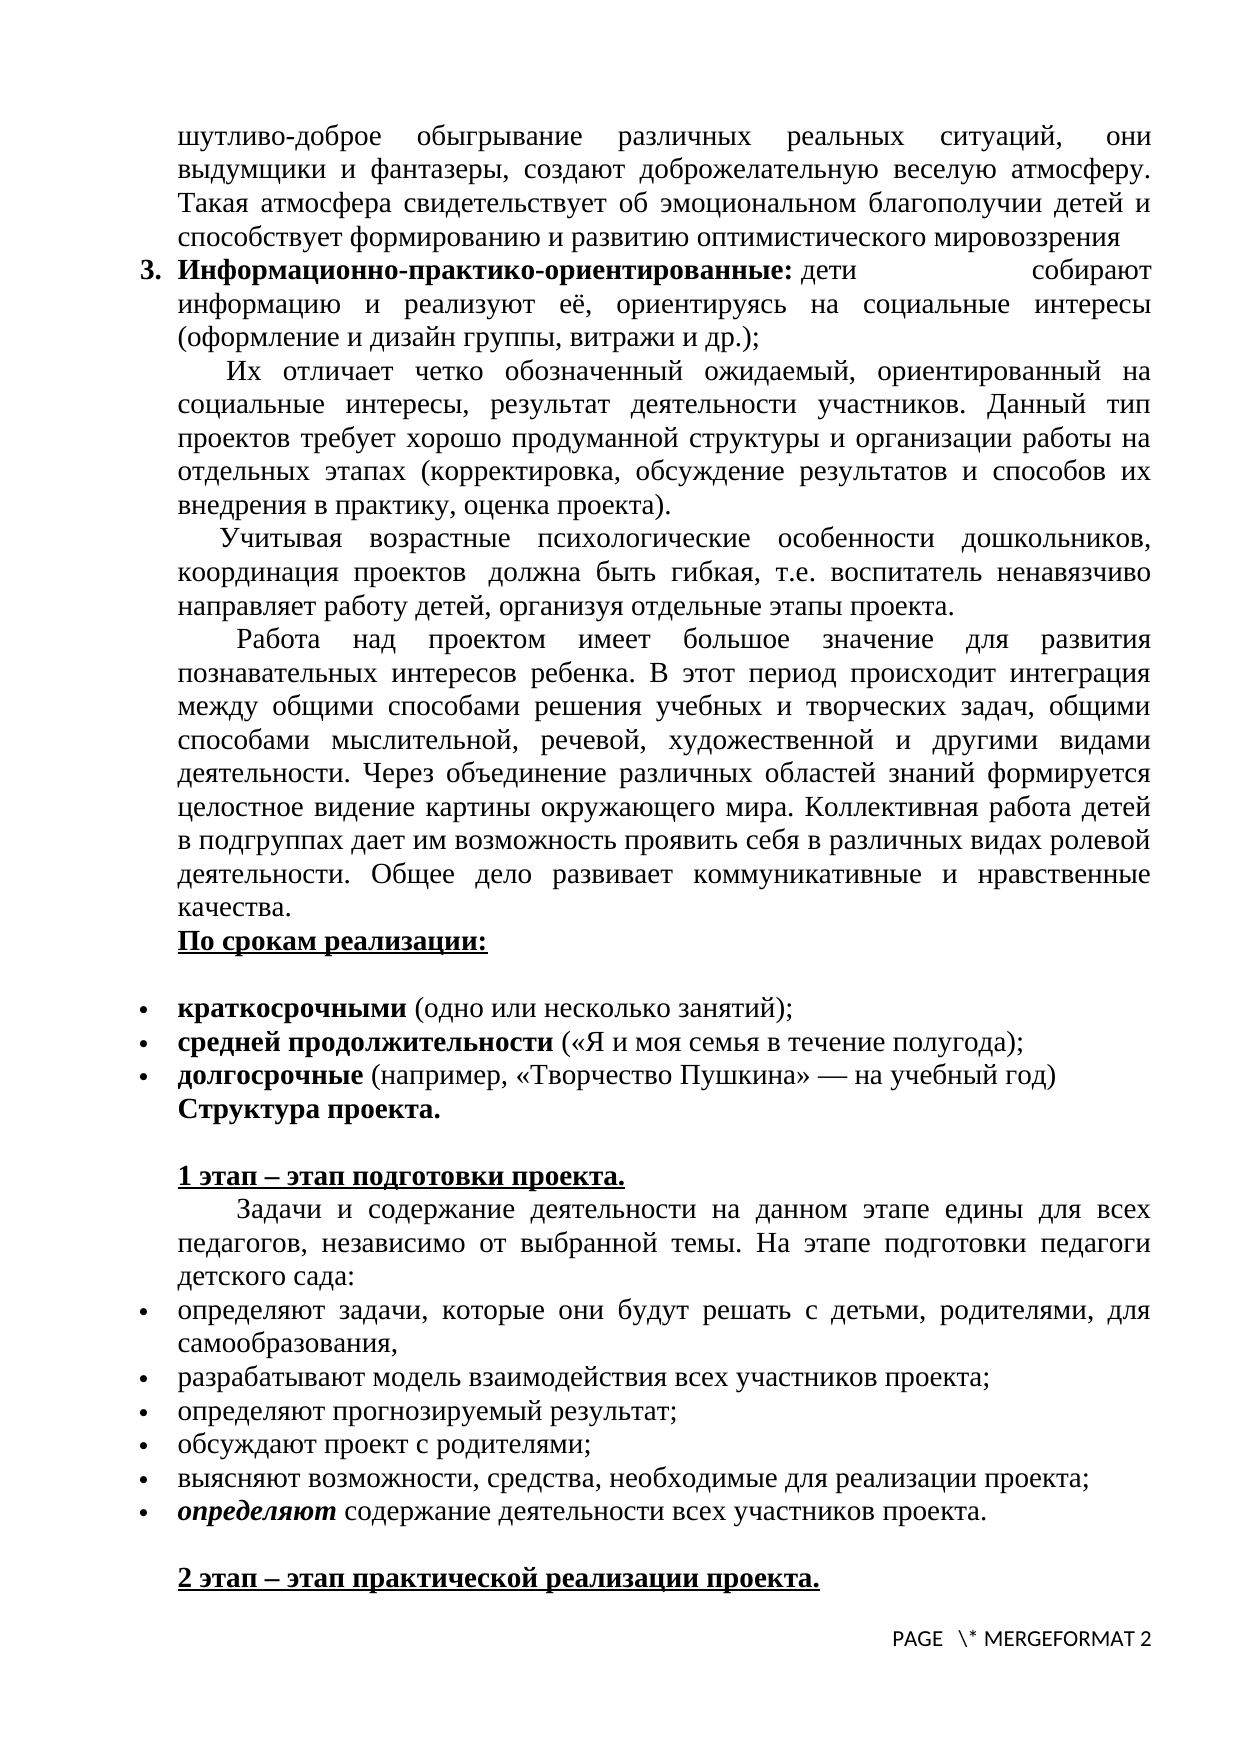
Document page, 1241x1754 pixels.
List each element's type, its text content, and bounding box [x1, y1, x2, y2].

list определяют прогнозируемый результат; [140, 1393, 1152, 1426]
list обсуждают проект с родителями; [140, 1426, 1152, 1460]
text По срокам реализации: [177, 923, 1152, 957]
list определяют содержание деятельности всех участников проекта. [140, 1493, 1152, 1527]
list разрабатывают модель взаимодействия всех участников проекта; [140, 1359, 1152, 1393]
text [177, 118, 1152, 252]
text Работа над проектом имеет большое значение для развития познавательных интересов ребенка. В этот период происходит интеграция между общими способами решения учебных и творческих задач, общими способами мыслительной, речевой, художественной и другими видами деятельности. Через объединение различных областей знаний формируется целостное видение картины окружающего мира. Коллективная работа детей в подгруппах дает им возможность проявить себя в различных видах ролевой деятельности. Общее дело развивает коммуникативные и нравственные качества. [177, 621, 1152, 923]
text 2 этап – этап практической реализации проекта. [177, 1560, 1152, 1594]
list краткосрочными (одно или несколько занятий); [140, 990, 1152, 1024]
text Учитывая возрастные психологические особенности дошкольников, координация проектов должна быть гибкая, т.е. воспитатель ненавязчиво направляет работу детей, организуя отдельные этапы проекта. [177, 521, 1152, 621]
text Структура проекта. [177, 1091, 1152, 1124]
list определяют задачи, которые они будут решать с детьми, родителями, для самообразования, [140, 1292, 1152, 1359]
text Их отличает четко обозначенный ожидаемый, ориентированный на социальные интересы, результат деятельности участников. Данный тип проектов требует хорошо продуманной структуры и организации работы на отдельных этапах (корректировка, обсуждение результатов и способов их внедрения в практику, оценка проекта). [177, 353, 1152, 521]
list выясняют возможности, средства, необходимые для реализации проекта; [140, 1460, 1152, 1493]
text 1 этап – этап подготовки проекта. [177, 1158, 1152, 1191]
list Информационно-практико-ориентированные: дети собирают информацию и реализуют её, ориентируясь на социальные интересы (оформление и дизайн группы, витражи и др.); [140, 252, 1152, 353]
list долгосрочные (например, «Творчество Пушкина» — на учебный год) [140, 1057, 1152, 1091]
list средней продолжительности («Я и моя семья в течение полугода); [140, 1024, 1152, 1057]
text Задачи и содержание деятельности на данном этапе едины для всех педагогов, независимо от выбранной темы. На этапе подготовки педагоги детского сада: [177, 1191, 1152, 1292]
